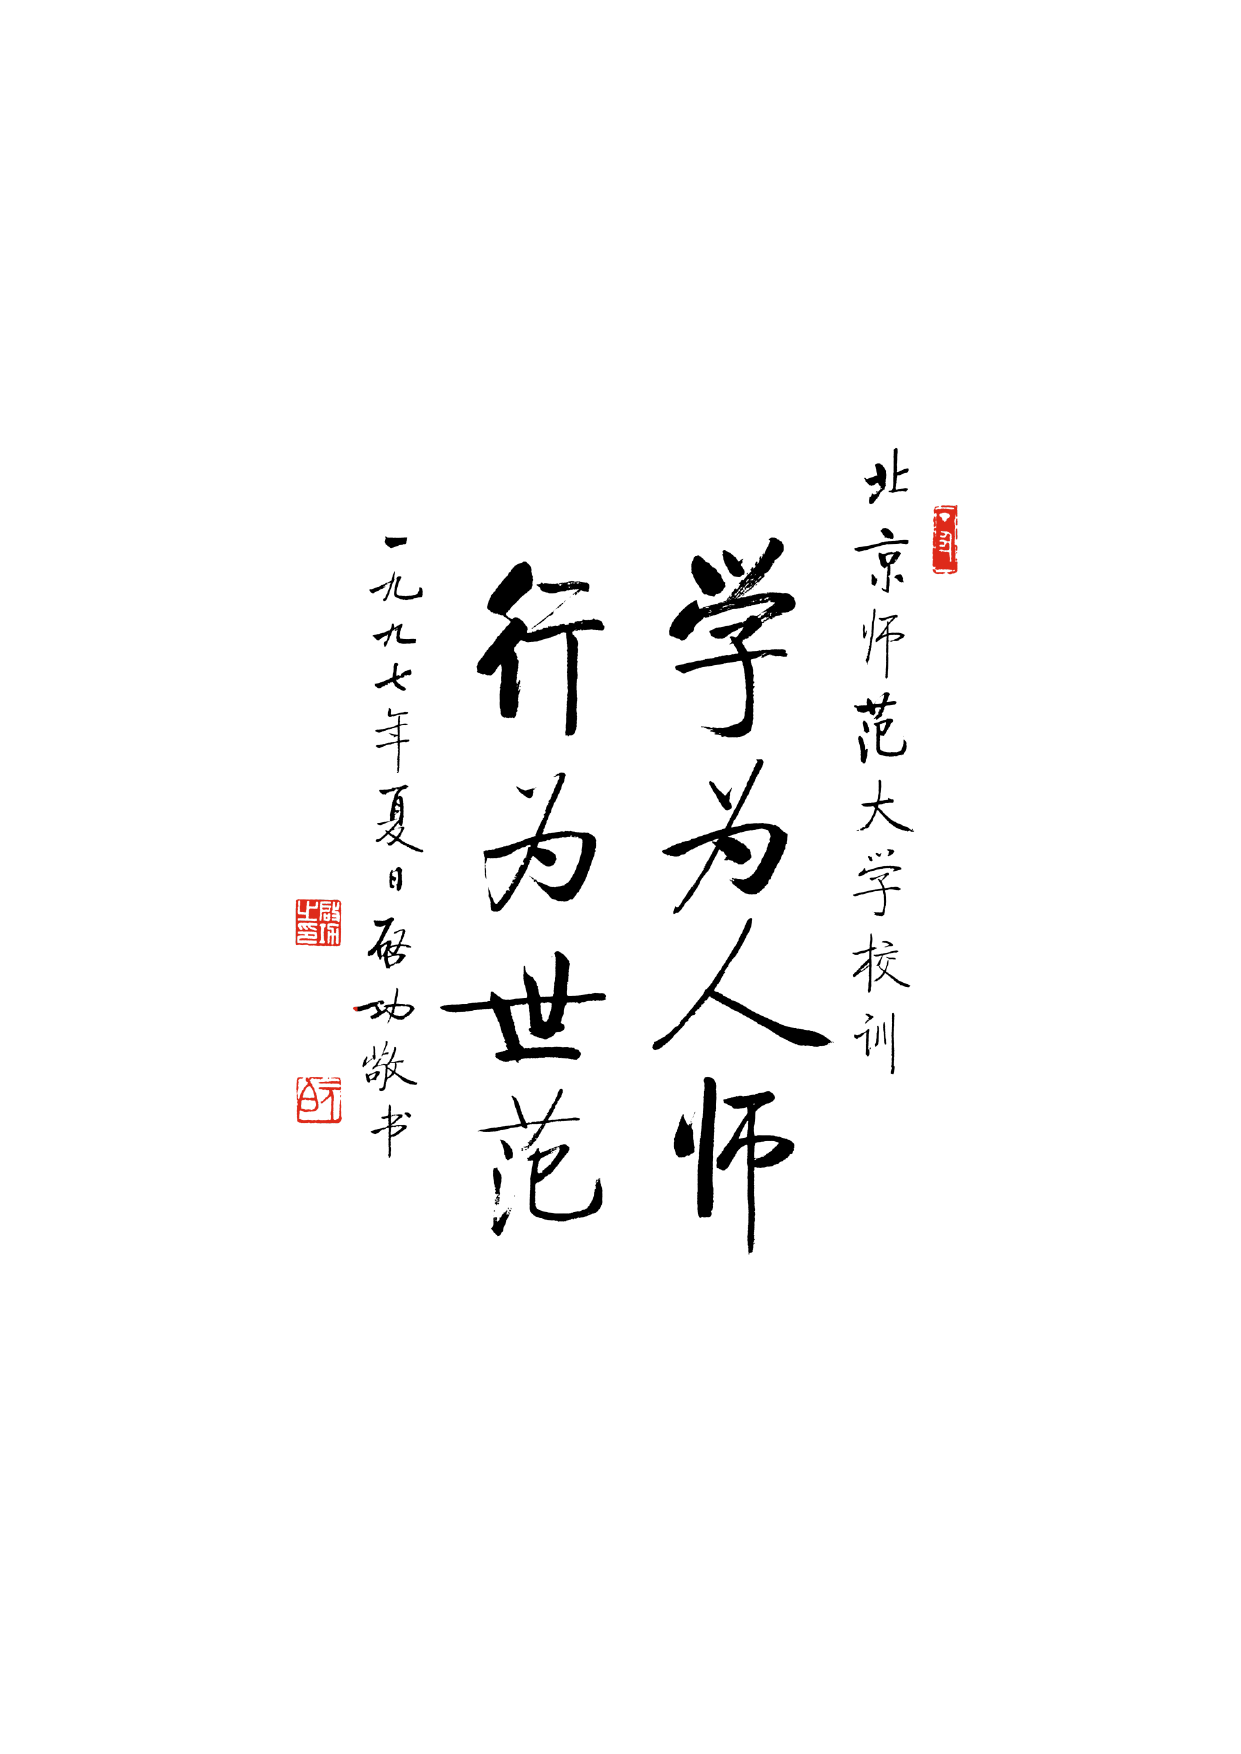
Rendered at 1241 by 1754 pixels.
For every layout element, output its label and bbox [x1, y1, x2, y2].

picture [265, 319, 1005, 1375]
